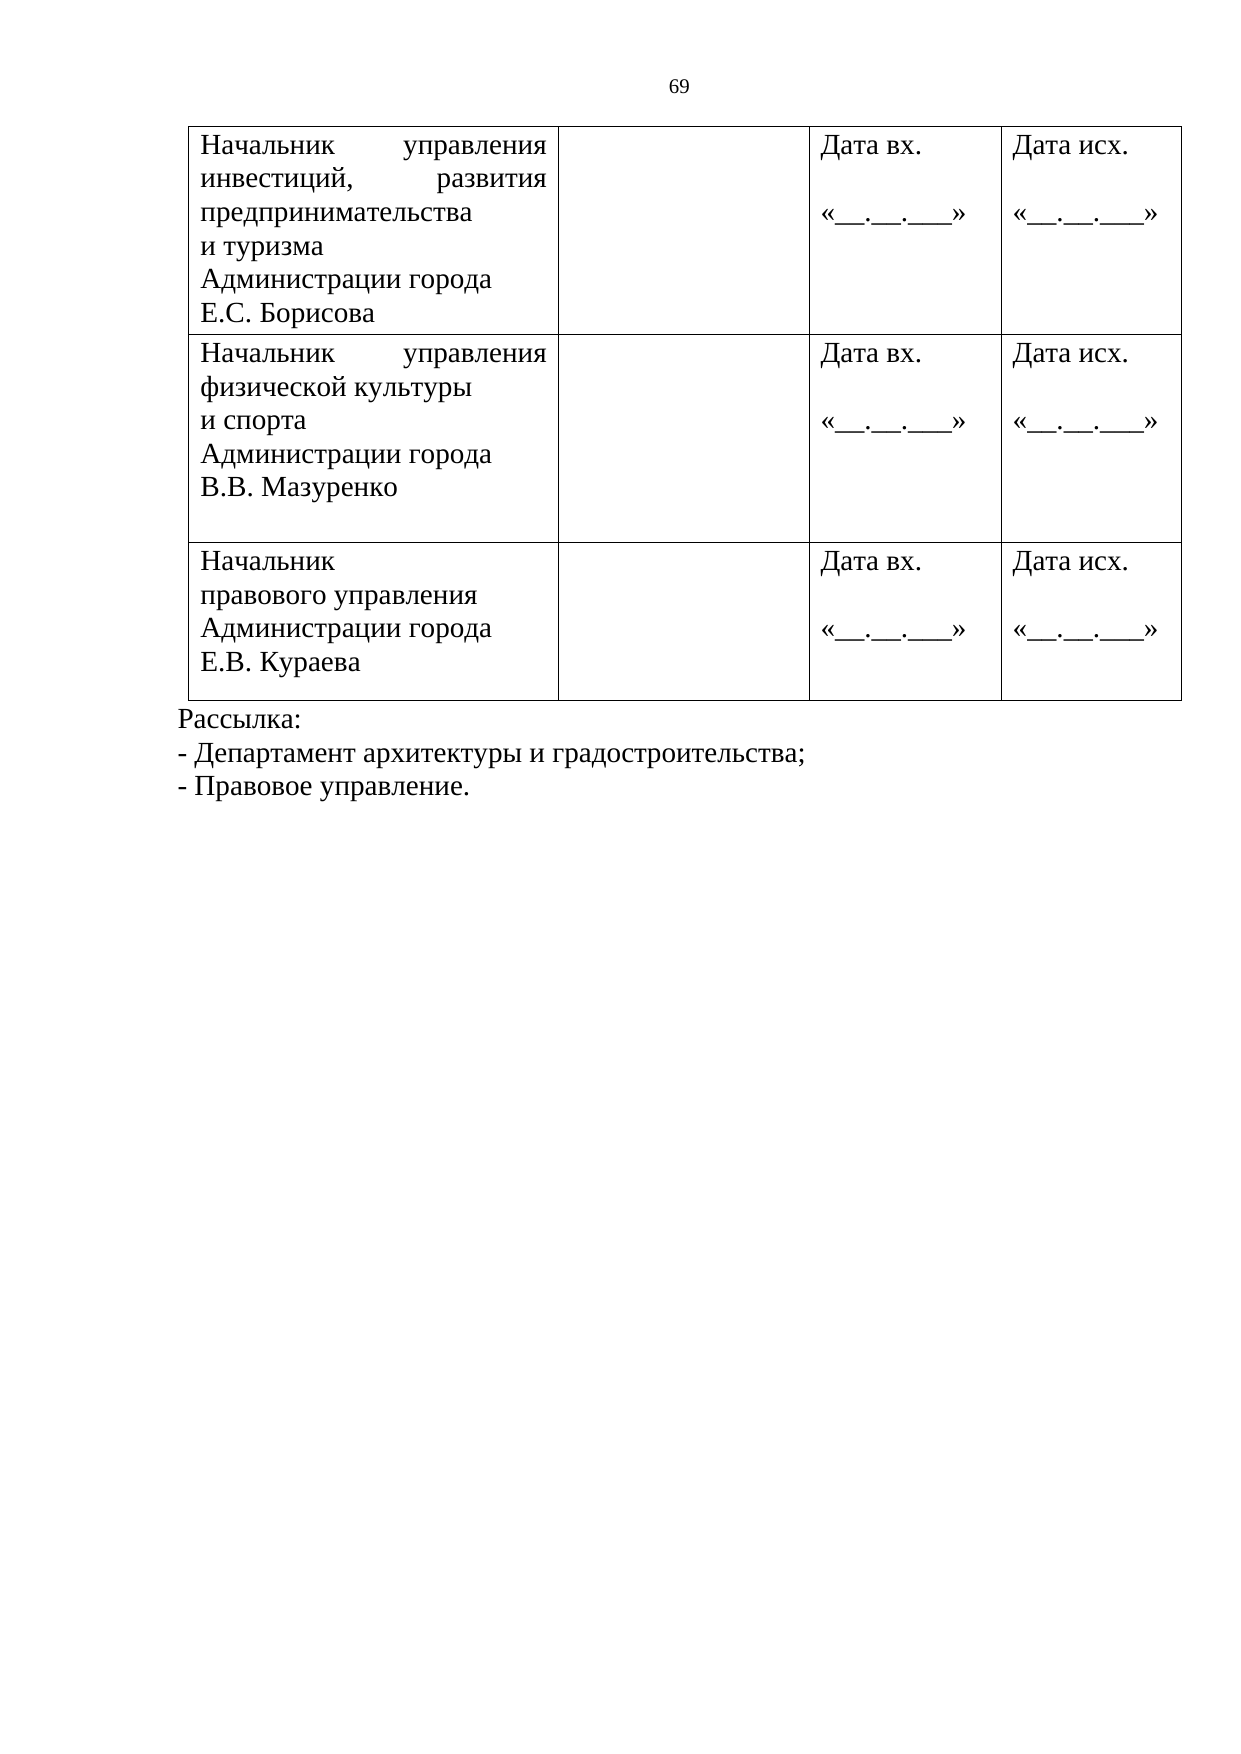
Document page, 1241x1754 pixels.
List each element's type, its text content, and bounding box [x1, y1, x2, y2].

table_cell [559, 543, 809, 700]
table_cell [559, 127, 809, 334]
table_cell Начальник управления физической культуры и спорта Администрации города В.В. Мазуренко [189, 335, 558, 542]
table_cell Дата исх. «__.__.___» [1002, 543, 1181, 700]
text - Правовое управление. [177, 768, 1181, 802]
text Рассылка: [177, 701, 1181, 735]
table_cell Дата вх. «__.__.___» [810, 335, 1001, 542]
table_cell Начальник правового управления Администрации города Е.В. Кураева [189, 543, 558, 700]
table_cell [810, 127, 1001, 334]
table_cell [559, 335, 809, 542]
text - Департамент архитектуры и градостроительства; [177, 735, 1181, 768]
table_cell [1002, 127, 1181, 334]
table_cell Дата исх. «__.__.___» [1002, 335, 1181, 542]
table_cell Дата вх. «__.__.___» [810, 543, 1001, 700]
table_cell Начальник управления инвестиций, развития предпринимательства и туризма Администрации города Е.С. Борисова [189, 127, 558, 334]
